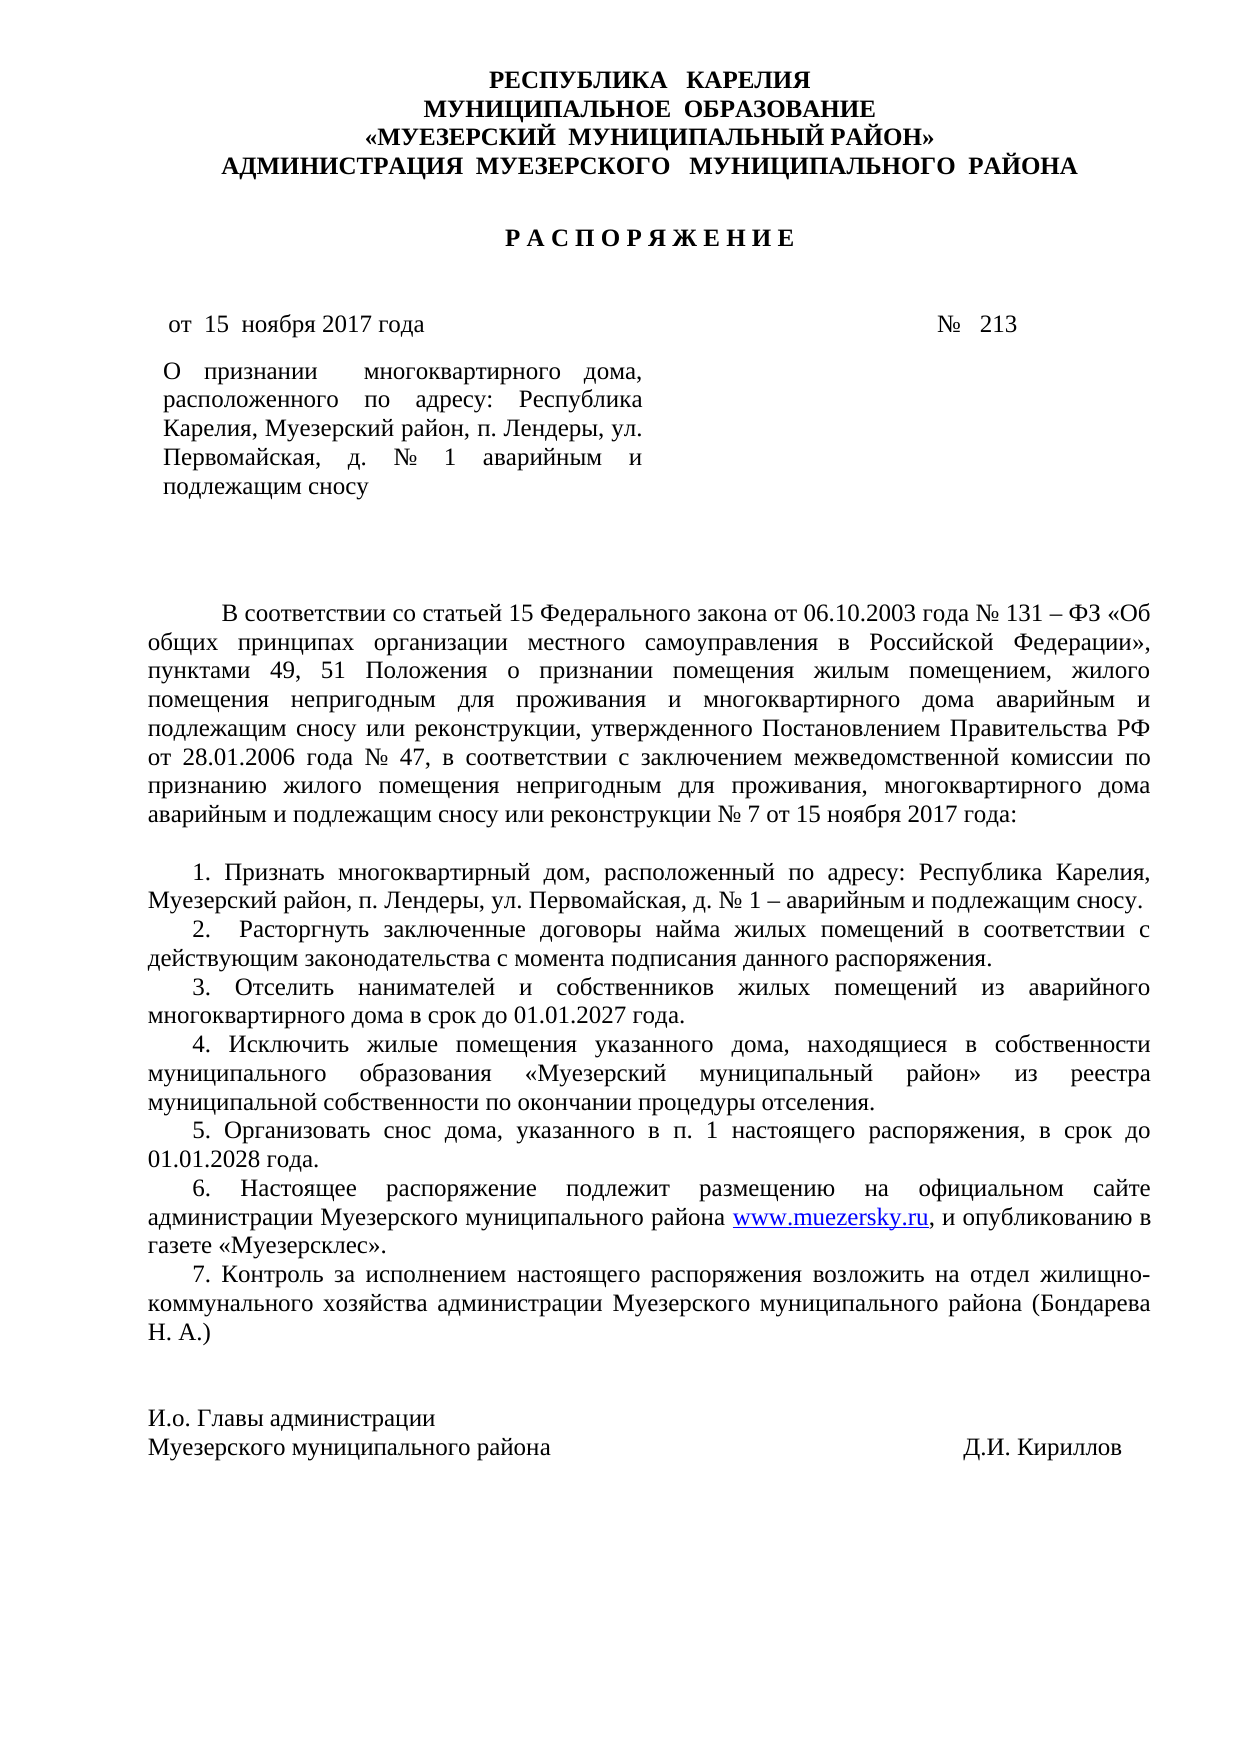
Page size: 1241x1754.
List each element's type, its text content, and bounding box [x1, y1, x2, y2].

text 4. Исключить жилые помещения указанного дома, находящиеся в собственности муниципального образования «Муезерский муниципальный район» из реестра муниципальной собственности по окончании процедуры отселения. [148, 1029, 1152, 1116]
text МУНИЦИПАЛЬНОЕ ОБРАЗОВАНИЕ [148, 94, 1152, 122]
text 5. Организовать снос дома, указанного в п. 1 настоящего распоряжения, в срок до 01.01.2028 года. [148, 1116, 1152, 1173]
text АДМИНИСТРАЦИЯ МУЕЗЕРСКОГО МУНИЦИПАЛЬНОГО РАЙОНА [148, 151, 1152, 180]
text 1. Признать многоквартирный дом, расположенный по адресу: Республика Карелия, Муезерский район, п. Лендеры, ул. Первомайская, д. № 1 – аварийным и подлежащим сносу. [148, 857, 1152, 914]
text от 15 ноября 2017 года № 213 [148, 309, 1152, 338]
text РЕСПУБЛИКА КАРЕЛИЯ [148, 65, 1152, 94]
text 6. Настоящее распоряжение подлежит размещению на официальном сайте администрации Муезерского муниципального района www.muezersky.ru, и опубликованию в газете «Муезерсклес». [148, 1173, 1152, 1259]
subtitle Р А С П О Р Я Ж Е Н И Е [148, 223, 1152, 252]
text Муезерского муниципального района Д.И. Кириллов [148, 1432, 1152, 1461]
text В соответствии со статьей 15 Федерального закона от 06.10.2003 года № 131 – ФЗ «Об общих принципах организации местного самоуправления в Российской Федерации», пунктами 49, 51 Положения о признании помещения жилым помещением, жилого помещения непригодным для проживания и многоквартирного дома аварийным и подлежащим сносу или реконструкции, утвержденного Постановлением Правительства РФ от 28.01.2006 года № 47, в соответствии с заключением межведомственной комиссии по признанию жилого помещения непригодным для проживания, многоквартирного дома аварийным и подлежащим сносу или реконструкции № 7 от 15 ноября 2017 года: [148, 598, 1152, 828]
text И.о. Главы администрации [148, 1403, 1152, 1432]
text «МУЕЗЕРСКИЙ МУНИЦИПАЛЬНЫЙ РАЙОН» [148, 122, 1152, 151]
text 2. Расторгнуть заключенные договоры найма жилых помещений в соответствии с действующим законодательства с момента подписания данного распоряжения. [148, 914, 1152, 972]
text 7. Контроль за исполнением настоящего распоряжения возложить на отдел жилищно-коммунального хозяйства администрации Муезерского муниципального района (Бондарева Н. А.) [148, 1259, 1152, 1346]
text 3. Отселить нанимателей и собственников жилых помещений из аварийного многоквартирного дома в срок до 01.01.2027 года. [148, 972, 1152, 1029]
